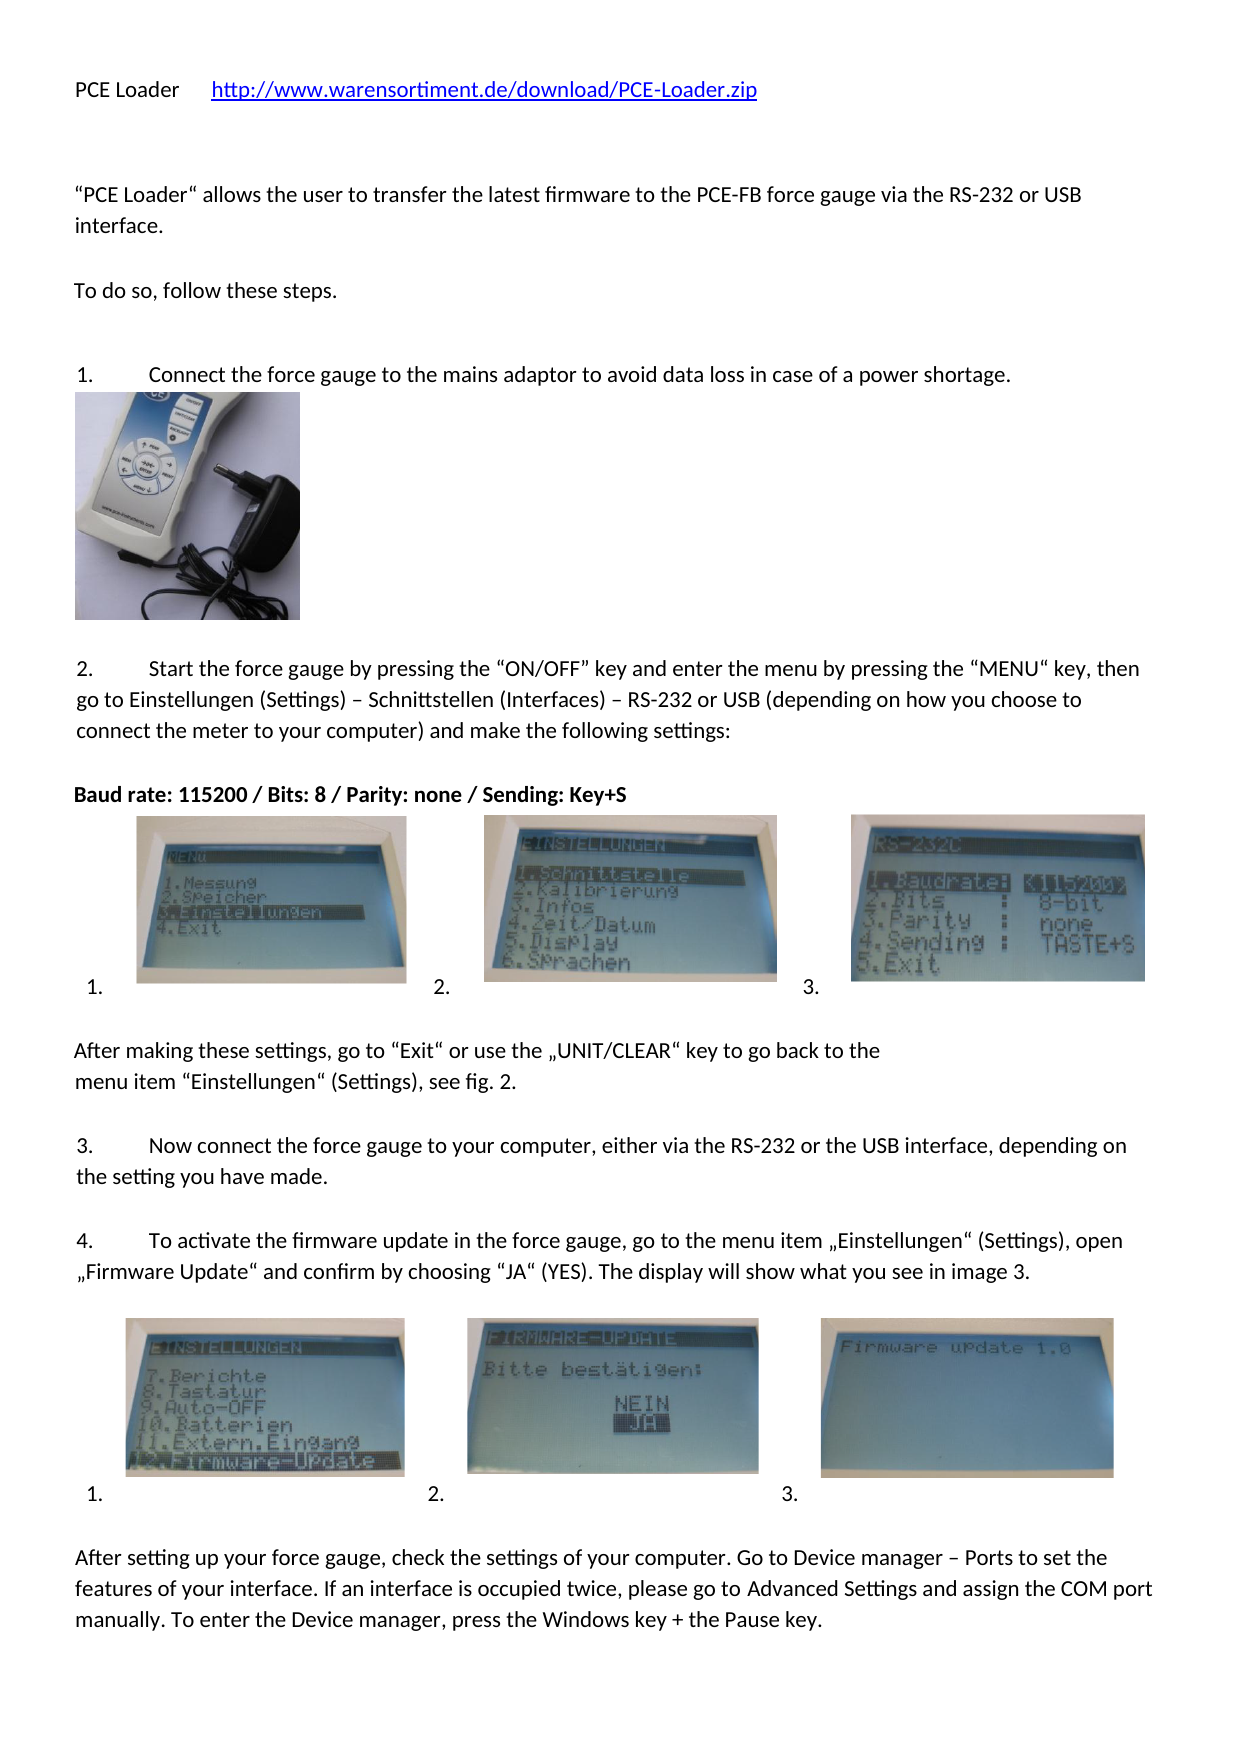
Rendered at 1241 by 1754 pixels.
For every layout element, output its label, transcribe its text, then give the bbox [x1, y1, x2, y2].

picture [132, 812, 410, 987]
table_header 2. [416, 1319, 456, 1511]
list To activate the firmware update in the force gauge, go to the menu item „Einstellungen“ (Settings), open „Firmware Update“ and confirm by choosing “JA“ (YES). The display will show what you see in image 3. [76, 1226, 1157, 1285]
table_header [456, 1319, 770, 1511]
table_header 2. [422, 812, 468, 1004]
table_header 1. [75, 1319, 114, 1511]
list Now connect the force gauge to your computer, either via the RS-232 or the USB interface, depending on the setting you have made. [76, 1131, 1157, 1190]
list Connect the force gauge to the mains adaptor to avoid data loss in case of a power shortage. [76, 360, 1157, 388]
table_header [121, 812, 422, 1004]
picture [75, 392, 300, 620]
table_header 3. [791, 812, 838, 1004]
picture [848, 812, 1145, 983]
list Start the force gauge by pressing the “ON/OFF” key and enter the menu by pressing the “MENU“ key, then go to Einstellungen (Settings) – Schnittstellen (Interfaces) – RS-232 or USB (depending on how you choose to connect the meter to your computer) and make the following settings: [76, 654, 1157, 744]
text Baud rate: 115200 / Bits: 8 / Parity: none / Sending: Key+S [73, 780, 1157, 808]
text To do so, follow these steps. [73, 276, 1157, 304]
table_header 3. [770, 1319, 809, 1511]
text PCE Loader http://www.warensortiment.de/download/PCE-Loader.zip [75, 75, 1157, 103]
picture [479, 812, 779, 984]
table_header [469, 812, 791, 1004]
table_header 1. [75, 812, 121, 1004]
text After making these settings, go to “Exit“ or use the „UNIT/CLEAR“ key to go back to the menu item “Einstellungen“ (Settings), see fig. 2. [73, 1036, 902, 1095]
text After setting up your force gauge, check the settings of your computer. Go to Device manager – Ports to set the features of your interface. If an interface is occupied twice, please go to Advanced Settings and assign the COM port manually. To enter the Device manager, press the Windows key + the Pause key. [75, 1543, 1157, 1633]
table_header [810, 1319, 1126, 1511]
table_header [838, 812, 1157, 1004]
table_header [114, 1319, 416, 1511]
text “PCE Loader“ allows the user to transfer the latest firmware to the PCE-FB force gauge via the RS-232 or USB interface. [73, 181, 1157, 240]
